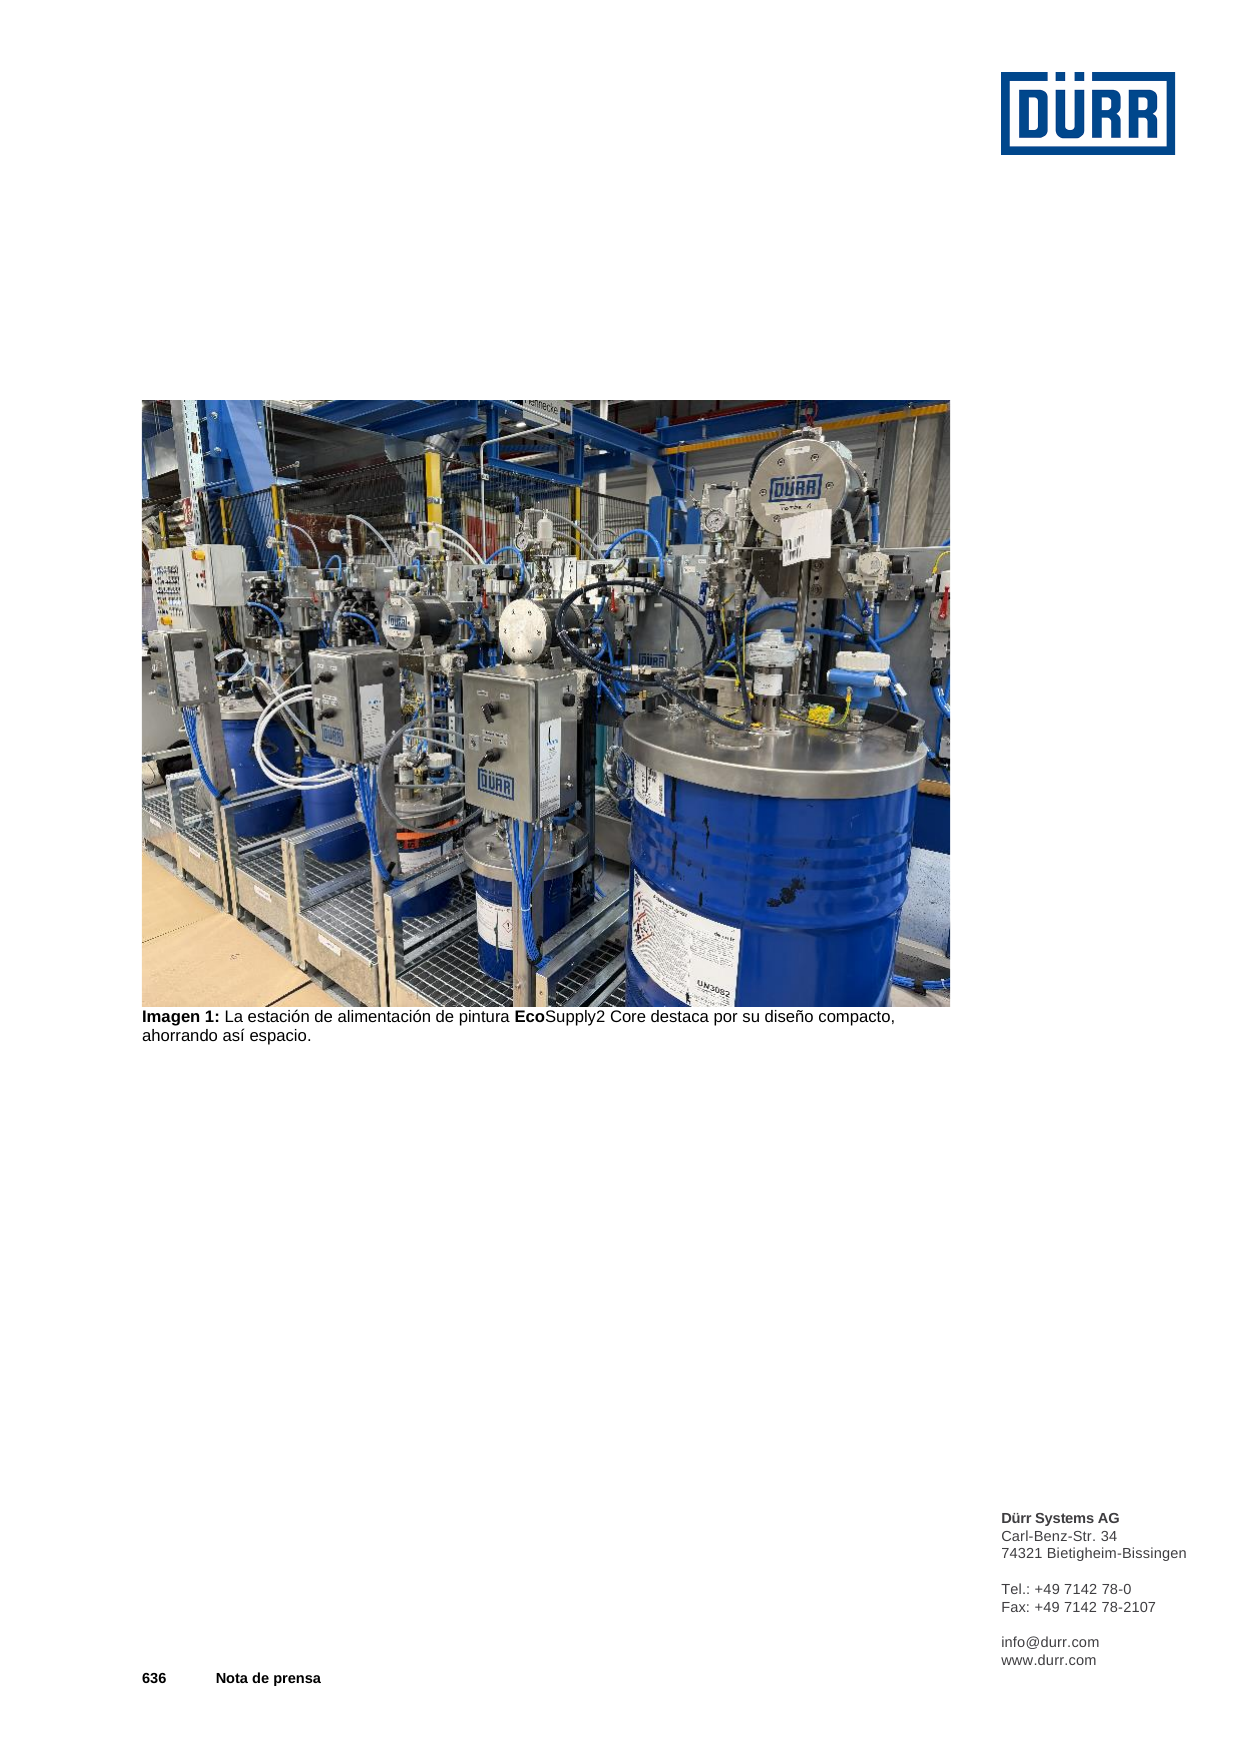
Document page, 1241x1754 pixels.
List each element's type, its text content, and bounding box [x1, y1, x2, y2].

picture [141, 400, 951, 1007]
picture [1001, 72, 1175, 155]
text Imagen 1: La estación de alimentación de pintura EcoSupply2 Core destaca por su diseño compacto, ahorrando así espacio. [142, 1007, 951, 1045]
